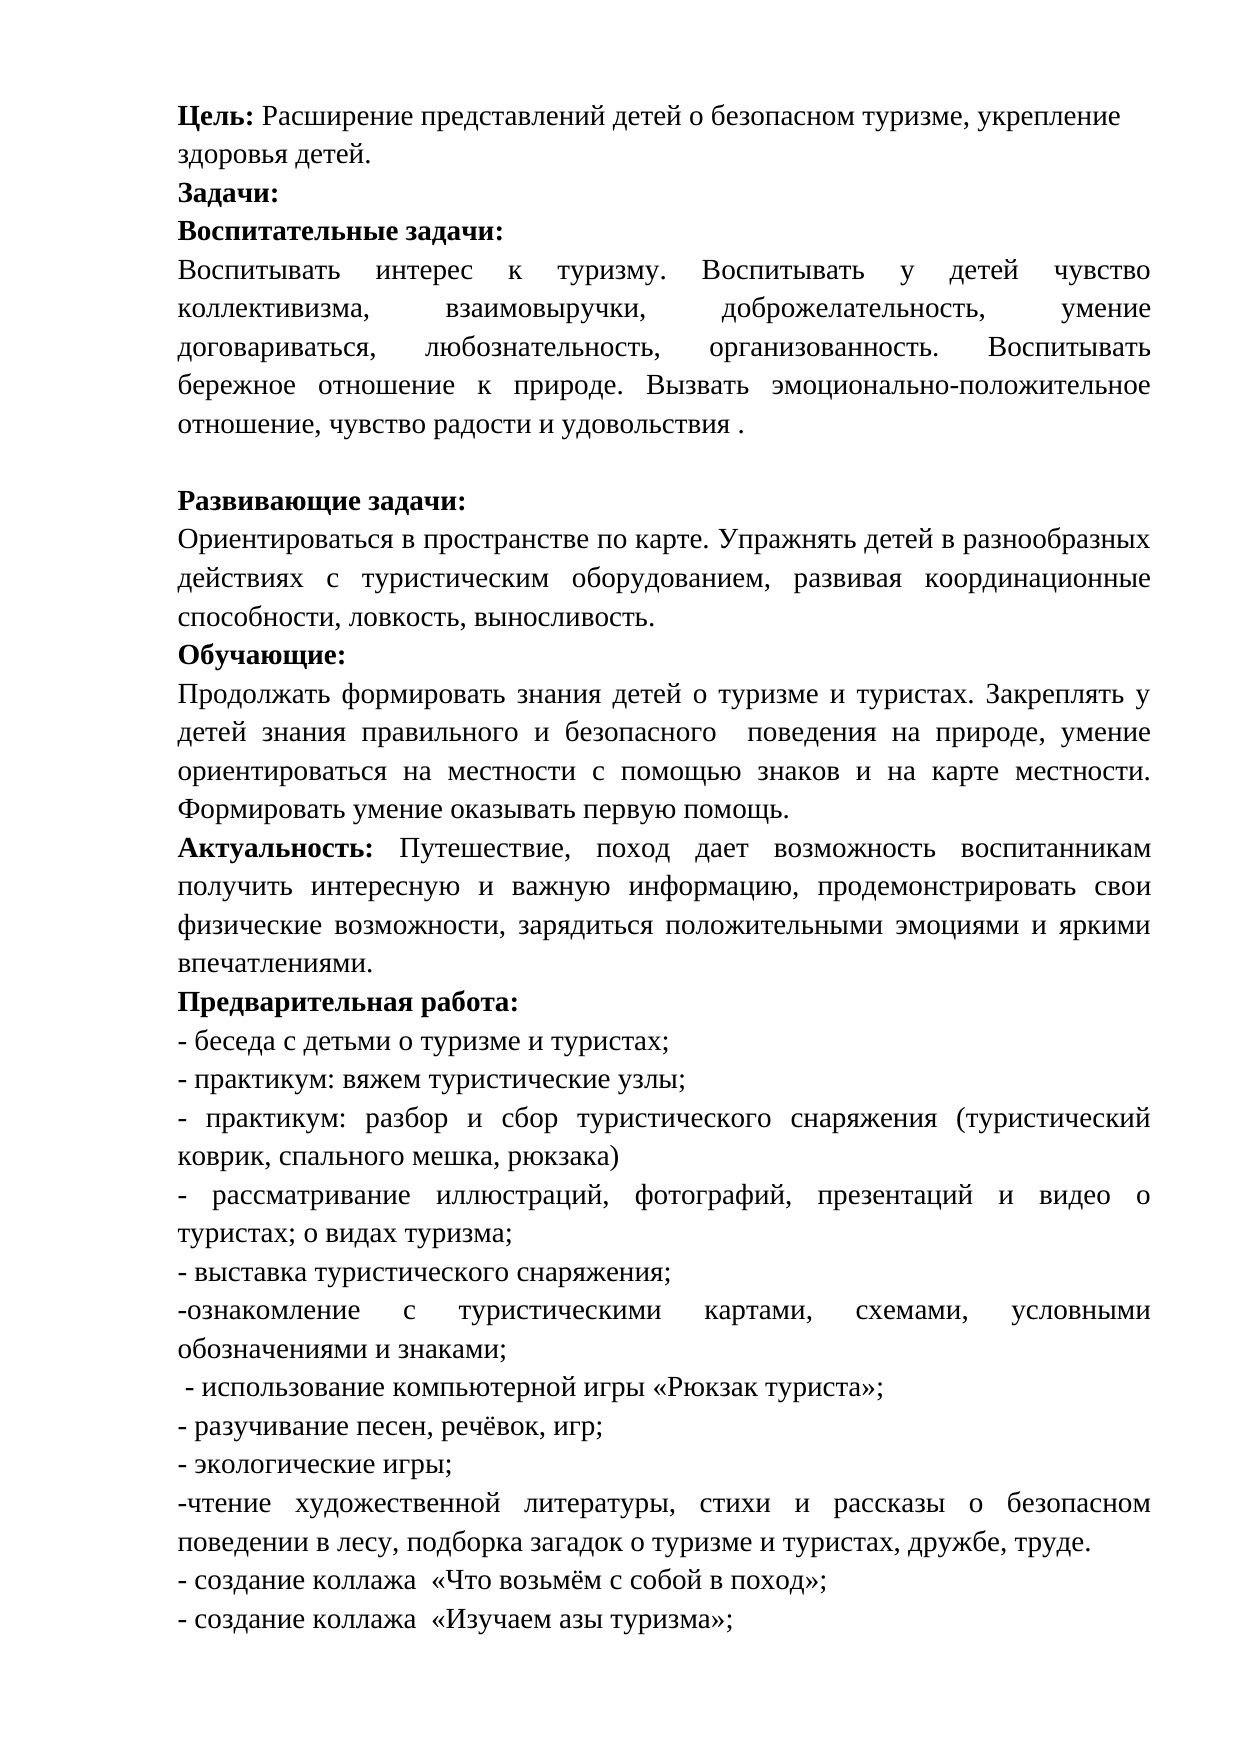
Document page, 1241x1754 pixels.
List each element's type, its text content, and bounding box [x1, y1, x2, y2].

text - рассматривание иллюстраций, фотографий, презентаций и видео о туристах; о видах туризма; [177, 1177, 1152, 1249]
text - практикум: разбор и сбор туристического снаряжения (туристический коврик, спального мешка, рюкзака) [177, 1100, 1152, 1172]
text -чтение художественной литературы, стихи и рассказы о безопасном поведении в лесу, подборка загадок о туризме и туристах, дружбе, труде. [177, 1485, 1152, 1557]
text -ознакомление с туристическими картами, схемами, условными обозначениями и знаками; [177, 1292, 1152, 1364]
text - использование компьютерной игры «Рюкзак туриста»; [177, 1369, 1152, 1403]
text - разучивание песен, речёвок, игр; [177, 1408, 1152, 1442]
text Ориентироваться в пространстве по карте. Упражнять детей в разнообразных действиях с туристическим оборудованием, развивая координационные способности, ловкость, выносливость. [177, 522, 1152, 632]
text Задачи: [177, 175, 1152, 208]
text Воспитывать интерес к туризму. Воспитывать у детей чувство коллективизма, взаимовыручки, доброжелательность, умение договариваться, любознательность, организованность. Воспитывать бережное отношение к природе. Вызвать эмоционально-положительное отношение, чувство радости и удовольствия . [177, 252, 1152, 439]
text Продолжать формировать знания детей о туризме и туристах. Закреплять у детей знания правильного и безопасного поведения на природе, умение ориентироваться на местности с помощью знаков и на карте местности. Формировать умение оказывать первую помощь. [177, 676, 1152, 825]
text - создание коллажа «Изучаем азы туризма»; [177, 1601, 1152, 1634]
text Воспитательные задачи: [177, 213, 1152, 247]
text Предварительная работа: [177, 984, 1152, 1018]
text Актуальность: Путешествие, поход дает возможность воспитанникам получить интересную и важную информацию, продемонстрировать свои физические возможности, зарядиться положительными эмоциями и яркими впечатлениями. [177, 830, 1152, 979]
text Цель: Расширение представлений детей о безопасном туризме, укрепление здоровья детей. [177, 98, 1152, 170]
text - создание коллажа «Что возьмём с собой в поход»; [177, 1562, 1152, 1596]
text - беседа с детьми о туризме и туристах; [177, 1023, 1152, 1056]
text - выставка туристического снаряжения; [177, 1254, 1152, 1287]
text Развивающие задачи: [177, 483, 1152, 517]
text - практикум: вяжем туристические узлы; [177, 1061, 1152, 1095]
text - экологические игры; [177, 1447, 1152, 1480]
text Обучающие: [177, 637, 1152, 671]
